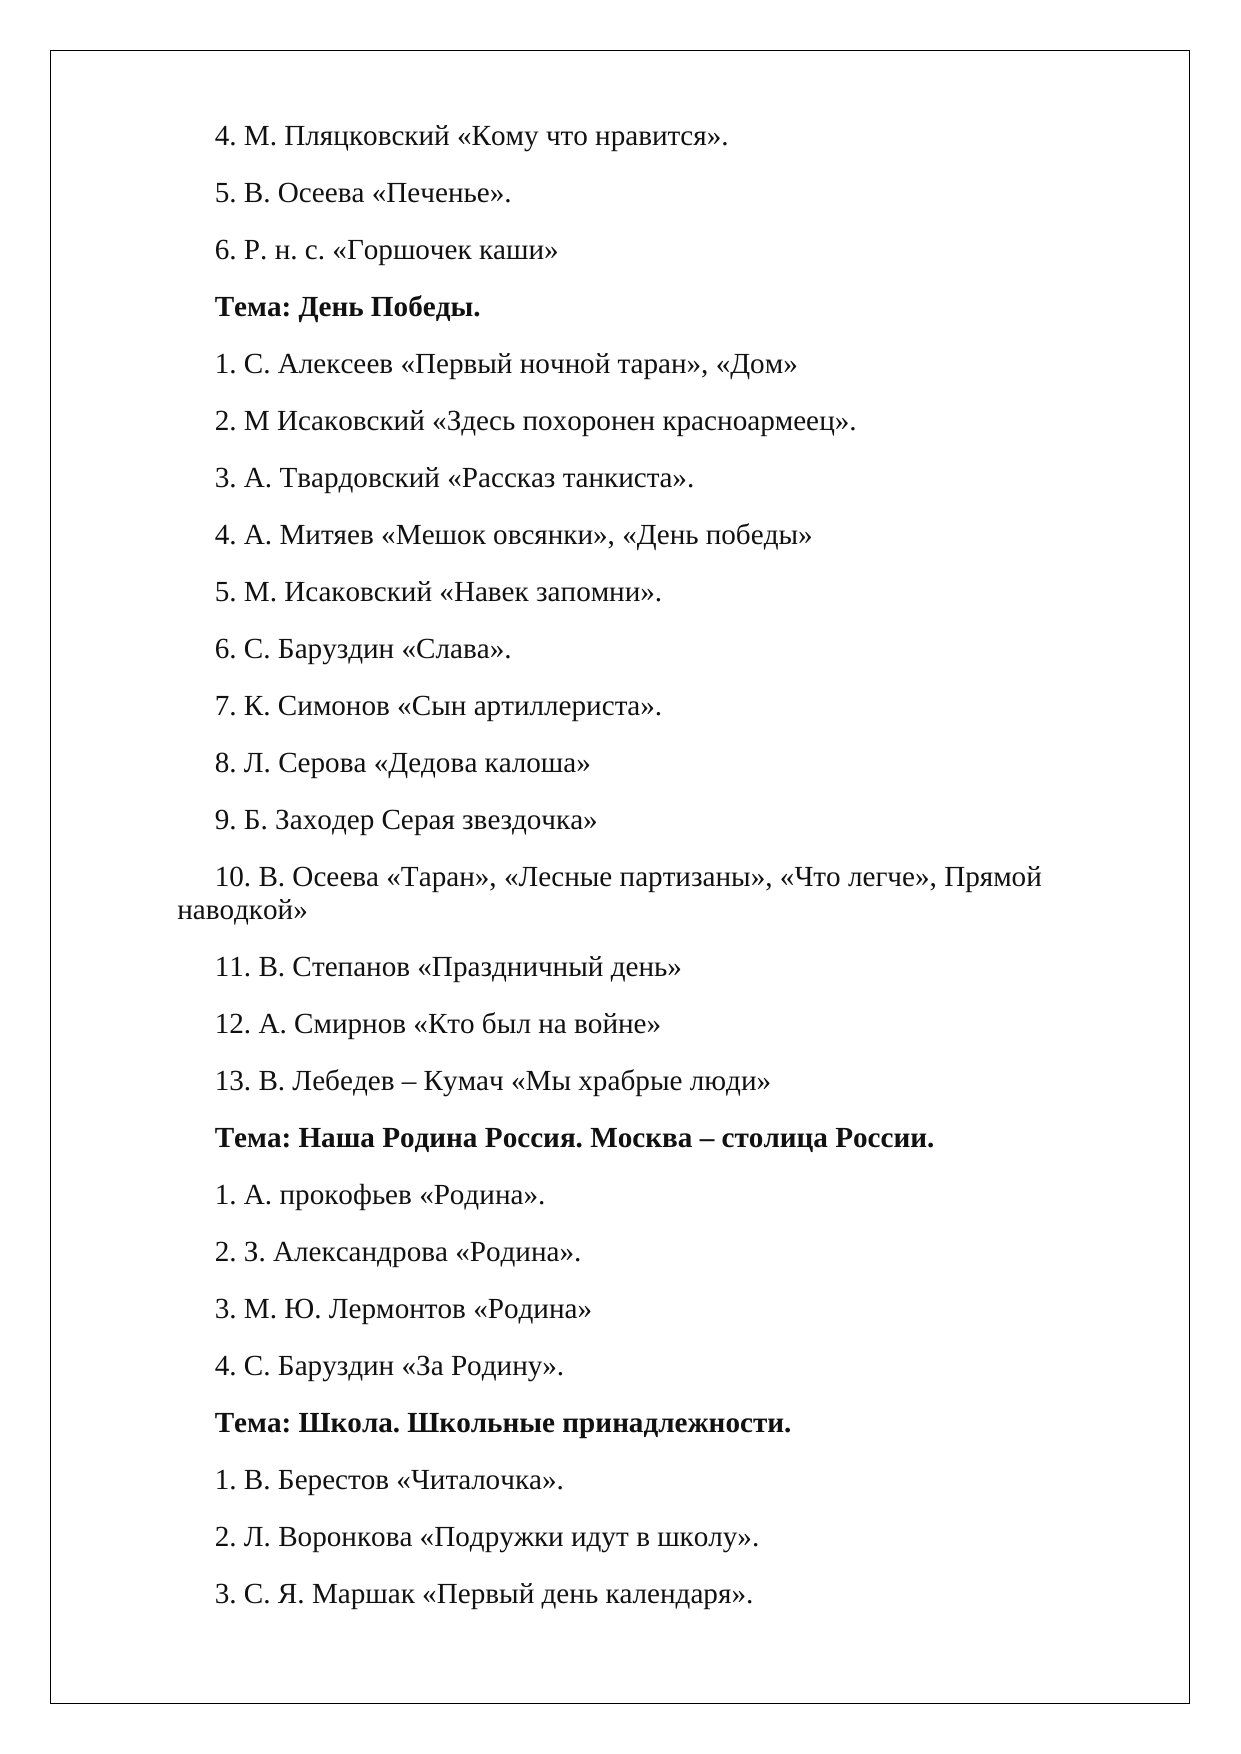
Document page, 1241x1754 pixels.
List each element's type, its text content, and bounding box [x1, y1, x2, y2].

text 5. В. Осеева «Печенье». [177, 175, 1152, 208]
text 13. В. Лебедев – Кумач «Мы храбрые люди» [177, 1063, 1152, 1097]
text 1. В. Берестов «Читалочка». [177, 1462, 1152, 1496]
text 6. С. Баруздин «Слава». [177, 631, 1152, 664]
text 2. М Исаковский «Здесь похоронен красноармеец». [177, 403, 1152, 436]
text 10. В. Осеева «Таран», «Лесные партизаны», «Что легче», Прямой наводкой» [177, 859, 1152, 926]
text 1. А. прокофьев «Родина». [177, 1177, 1152, 1211]
text Тема: Наша Родина Россия. Москва – столица России. [177, 1120, 1152, 1154]
text 11. В. Степанов «Праздничный день» [177, 949, 1152, 983]
text 9. Б. Заходер Серая звездочка» [177, 802, 1152, 835]
text 4. С. Баруздин «За Родину». [177, 1348, 1152, 1382]
text 2. З. Александрова «Родина». [177, 1234, 1152, 1268]
text 8. Л. Серова «Дедова калоша» [177, 745, 1152, 778]
text 5. М. Исаковский «Навек запомни». [177, 574, 1152, 607]
text Тема: Школа. Школьные принадлежности. [177, 1405, 1152, 1439]
text 3. А. Твардовский «Рассказ танкиста». [177, 460, 1152, 493]
text 3. М. Ю. Лермонтов «Родина» [177, 1291, 1152, 1325]
text 7. К. Симонов «Сын артиллериста». [177, 688, 1152, 721]
text 12. А. Смирнов «Кто был на войне» [177, 1006, 1152, 1040]
text 4. А. Митяев «Мешок овсянки», «День победы» [177, 517, 1152, 550]
text 6. Р. н. с. «Горшочек каши» [177, 232, 1152, 266]
text 3. С. Я. Маршак «Первый день календаря». [177, 1576, 1152, 1609]
text 2. Л. Воронкова «Подружки идут в школу». [177, 1519, 1152, 1553]
text 4. М. Пляцковский «Кому что нравится». [177, 118, 1152, 152]
text 1. С. Алексеев «Первый ночной таран», «Дом» [177, 346, 1152, 379]
text Тема: День Победы. [177, 289, 1152, 322]
